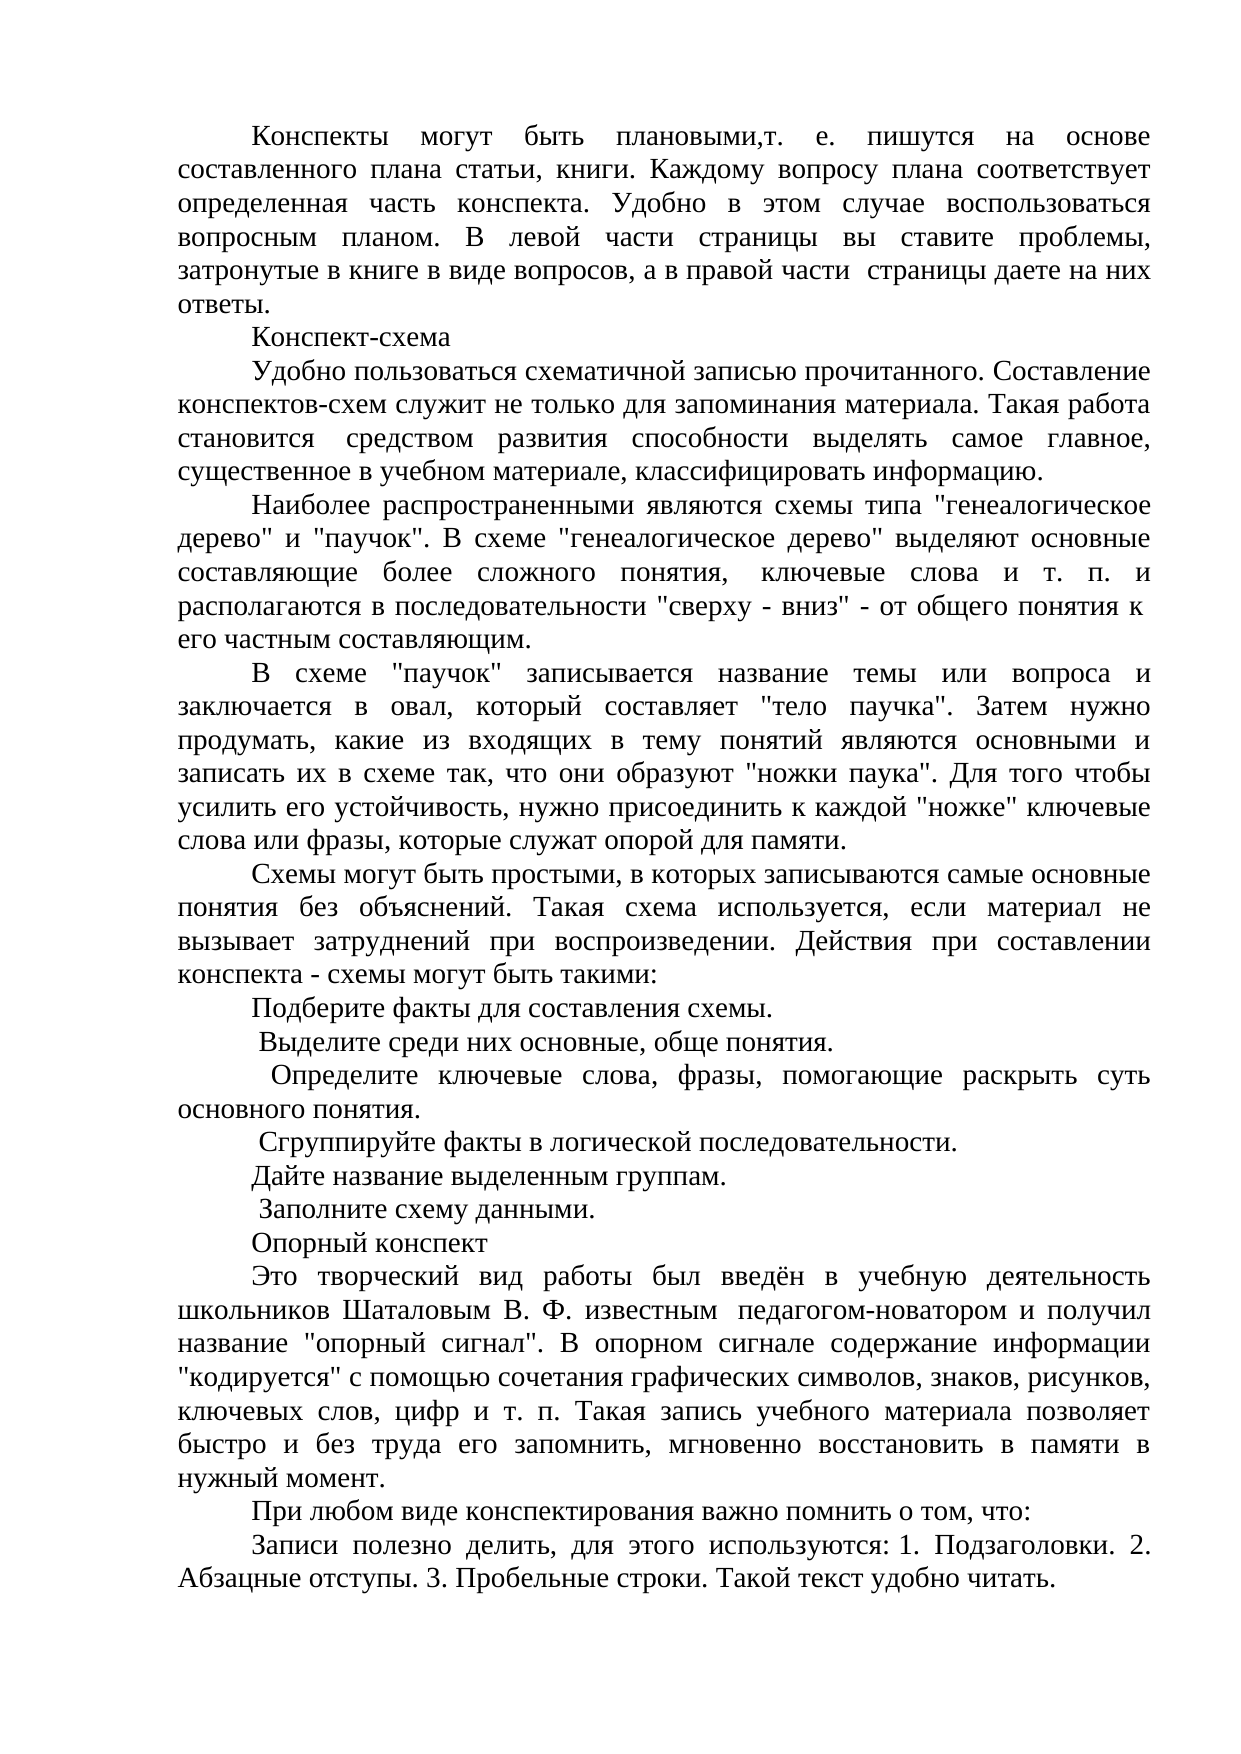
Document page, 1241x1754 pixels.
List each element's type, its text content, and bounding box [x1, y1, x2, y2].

text При любом виде конспектирования важно помнить о том, что: [177, 1493, 1152, 1527]
text В схеме "паучок" записывается название темы или вопроса и заключается в овал, который составляет "тело паучка". Затем нужно продумать, какие из входящих в тему понятий являются основными и записать их в схеме так, что они образуют "ножки паука". Для того чтобы усилить его устойчивость, нужно присоединить к каждой "ножке" ключевые слова или фразы, которые служат опорой для памяти. [177, 655, 1152, 856]
text Конспект-схема [177, 319, 1152, 353]
text Подберите факты для составления схемы. [177, 990, 1152, 1024]
text Записи полезно делить, для этого используются: 1. Подзаголовки. 2. Абзацные отступы. 3. Пробельные строки. Такой текст удобно читать. [177, 1527, 1152, 1594]
text Сгруппируйте факты в логической последовательности. [177, 1124, 1152, 1158]
text Дайте название выделенным группам. [177, 1158, 1152, 1191]
text Конспекты могут быть плановыми,т. е. пишутся на основе составленного плана статьи, книги. Каждому вопросу плана соответствует определенная часть конспекта. Удобно в этом случае воспользоваться вопросным планом. В левой части страницы вы ставите проблемы, затронутые в книге в виде вопросов, а в правой части страницы даете на них ответы. [177, 118, 1152, 319]
text Это творческий вид работы был введён в учебную деятельность школьников Шаталовым В. Ф. известным педагогом-новатором и получил название "опорный сигнал". В опорном сигнале содержание информации "кодируется" с помощью сочетания графических символов, знаков, рисунков, ключевых слов, цифр и т. п. Такая запись учебного материала позволяет быстро и без труда его запомнить, мгновенно восстановить в памяти в нужный момент. [177, 1258, 1152, 1493]
text Схемы могут быть простыми, в которых записываются самые основные понятия без объяснений. Такая схема используется, если материал не вызывает затруднений при воспроизведении. Действия при составлении конспекта - схемы могут быть такими: [177, 856, 1152, 990]
text Выделите среди них основные, обще понятия. [177, 1024, 1152, 1057]
text Удобно пользоваться схематичной записью прочитанного. Составление конспектов-схем служит не только для запоминания материала. Такая работа становится средством развития способности выделять самое главное, существенное в учебном материале, классифицировать информацию. [177, 353, 1152, 487]
text Опорный конспект [177, 1225, 1152, 1258]
text Заполните схему данными. [177, 1191, 1152, 1225]
text Определите ключевые слова, фразы, помогающие раскрыть суть основного понятия. [177, 1057, 1152, 1124]
text Наиболее распространенными являются схемы типа "генеалогическое дерево" и "паучок". В схеме "генеалогическое дерево" выделяют основные составляющие более сложного понятия, ключевые слова и т. п. и располагаются в последовательности "сверху - вниз" - от общего понятия к его частным составляющим. [177, 487, 1152, 655]
